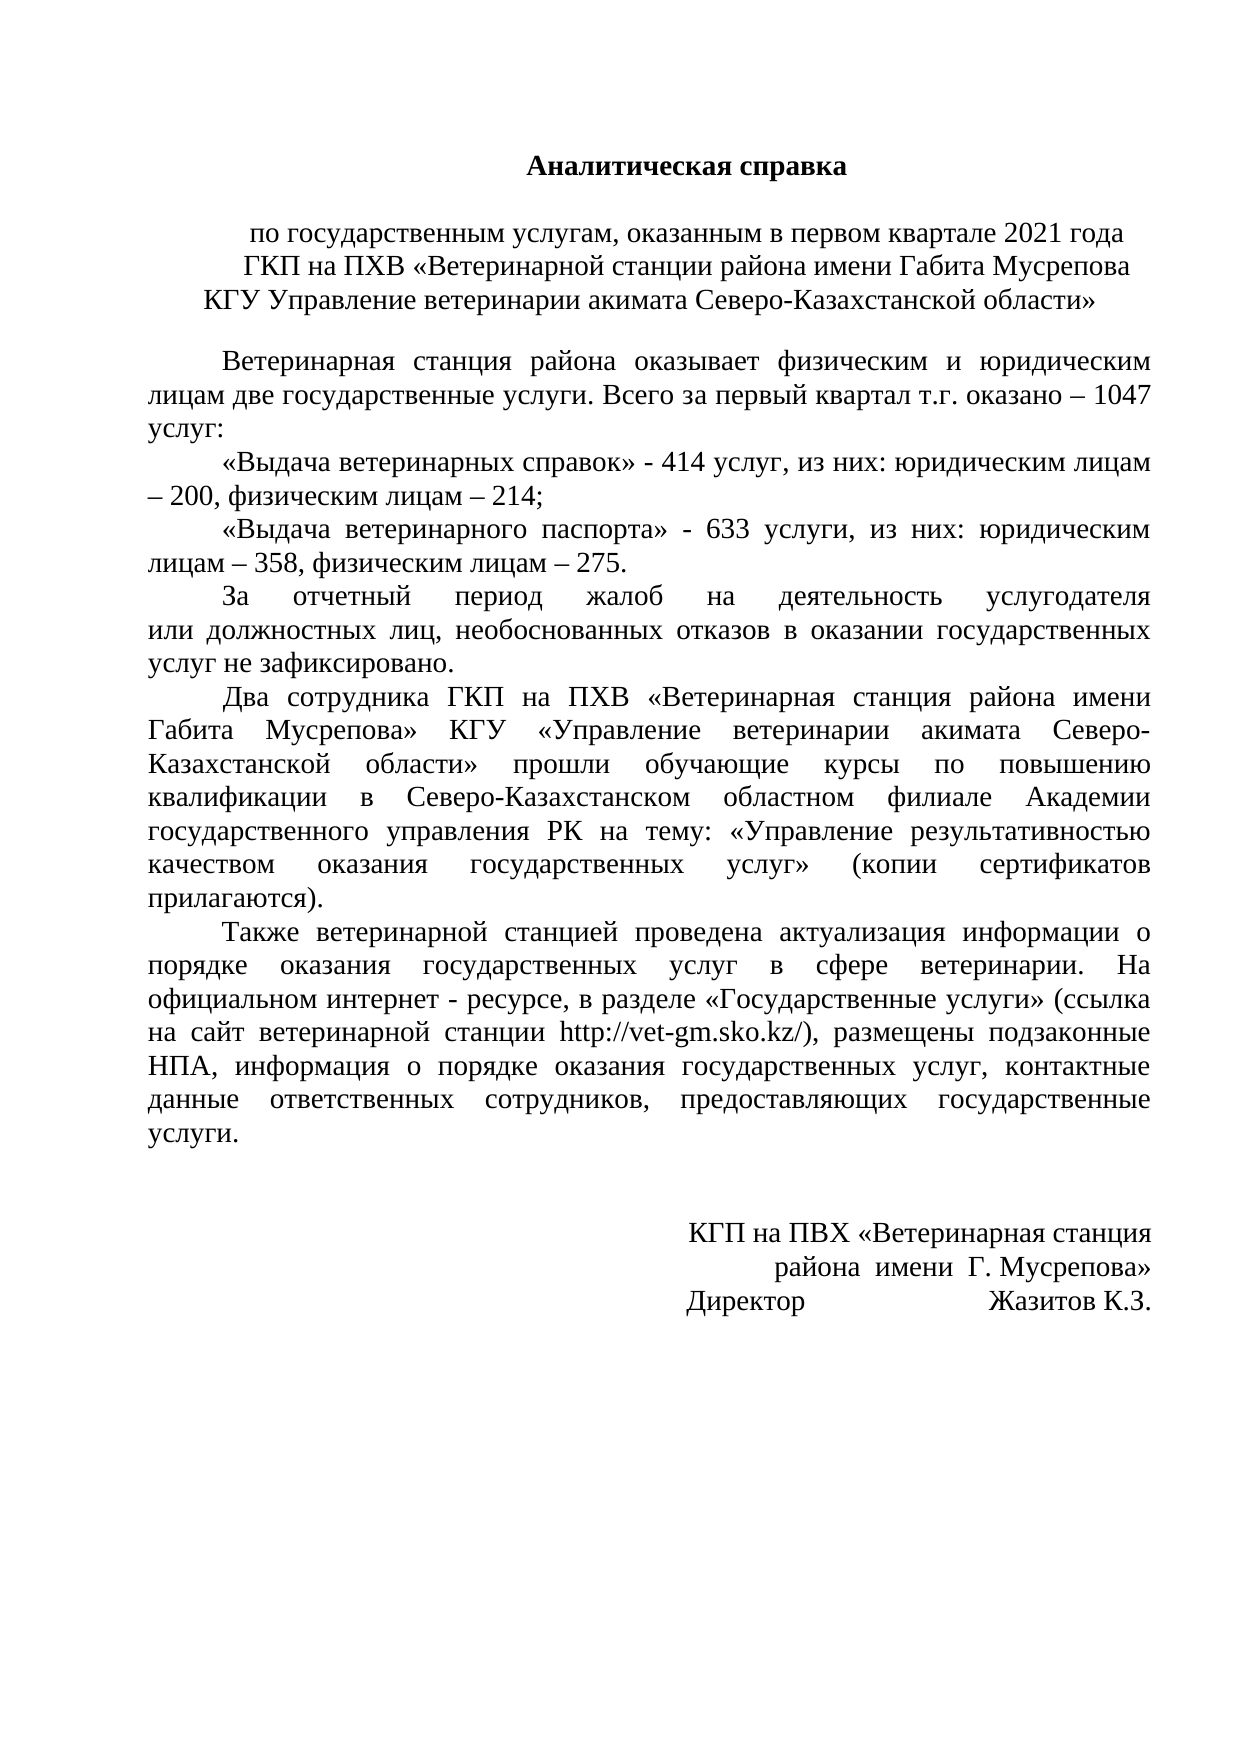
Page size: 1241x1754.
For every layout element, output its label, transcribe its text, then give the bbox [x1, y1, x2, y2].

text Аналитическая справка [148, 148, 1152, 181]
text «Выдача ветеринарного паспорта» - 633 услуги, из них: юридическим лицам – 358, физическим лицам – 275. [148, 511, 1152, 578]
text Ветеринарная станция района оказывает физическим и юридическим лицам две государственные услуги. Всего за первый квартал т.г. оказано – 1047 услуг: [148, 343, 1152, 444]
text Также ветеринарной станцией проведена актуализация информации о порядке оказания государственных услуг в сфере ветеринарии. На официальном интернет - ресурсе, в разделе «Государственные услуги» (ссылка на сайт ветеринарной станции http://vet-gm.sko.kz/), размещены подзаконные НПА, информация о порядке оказания государственных услуг, контактные данные ответственных сотрудников, предоставляющих государственные услуги. [148, 914, 1152, 1148]
text Два сотрудника ГКП на ПХВ «Ветеринарная станция района имени Габита Мусрепова» КГУ «Управление ветеринарии акимата Северо-Казахстанской области» прошли обучающие курсы по повышению квалификации в Северо-Казахстанском областном филиале Академии государственного управления РК на тему: «Управление результативностью качеством оказания государственных услуг» (копии сертификатов прилагаются). [148, 679, 1152, 914]
text «Выдача ветеринарных справок» - 414 услуг, из них: юридическим лицам – 200, физическим лицам – 214; [148, 444, 1152, 511]
text ГКП на ПХВ «Ветеринарной станции района имени Габита Мусрепова КГУ Управление ветеринарии акимата Северо-Казахстанской области» [148, 248, 1152, 315]
text За отчетный период жалоб на деятельность услугодателя или должностных лиц, необоснованных отказов в оказании государственных услуг не зафиксировано. [148, 578, 1152, 679]
text КГП на ПВХ «Ветеринарная станция [148, 1216, 1152, 1249]
text Директор Жазитов К.З. [148, 1283, 1152, 1316]
text района имени Г. Мусрепова» [148, 1249, 1152, 1283]
text по государственным услугам, оказанным в первом квартале 2021 года [148, 215, 1152, 248]
